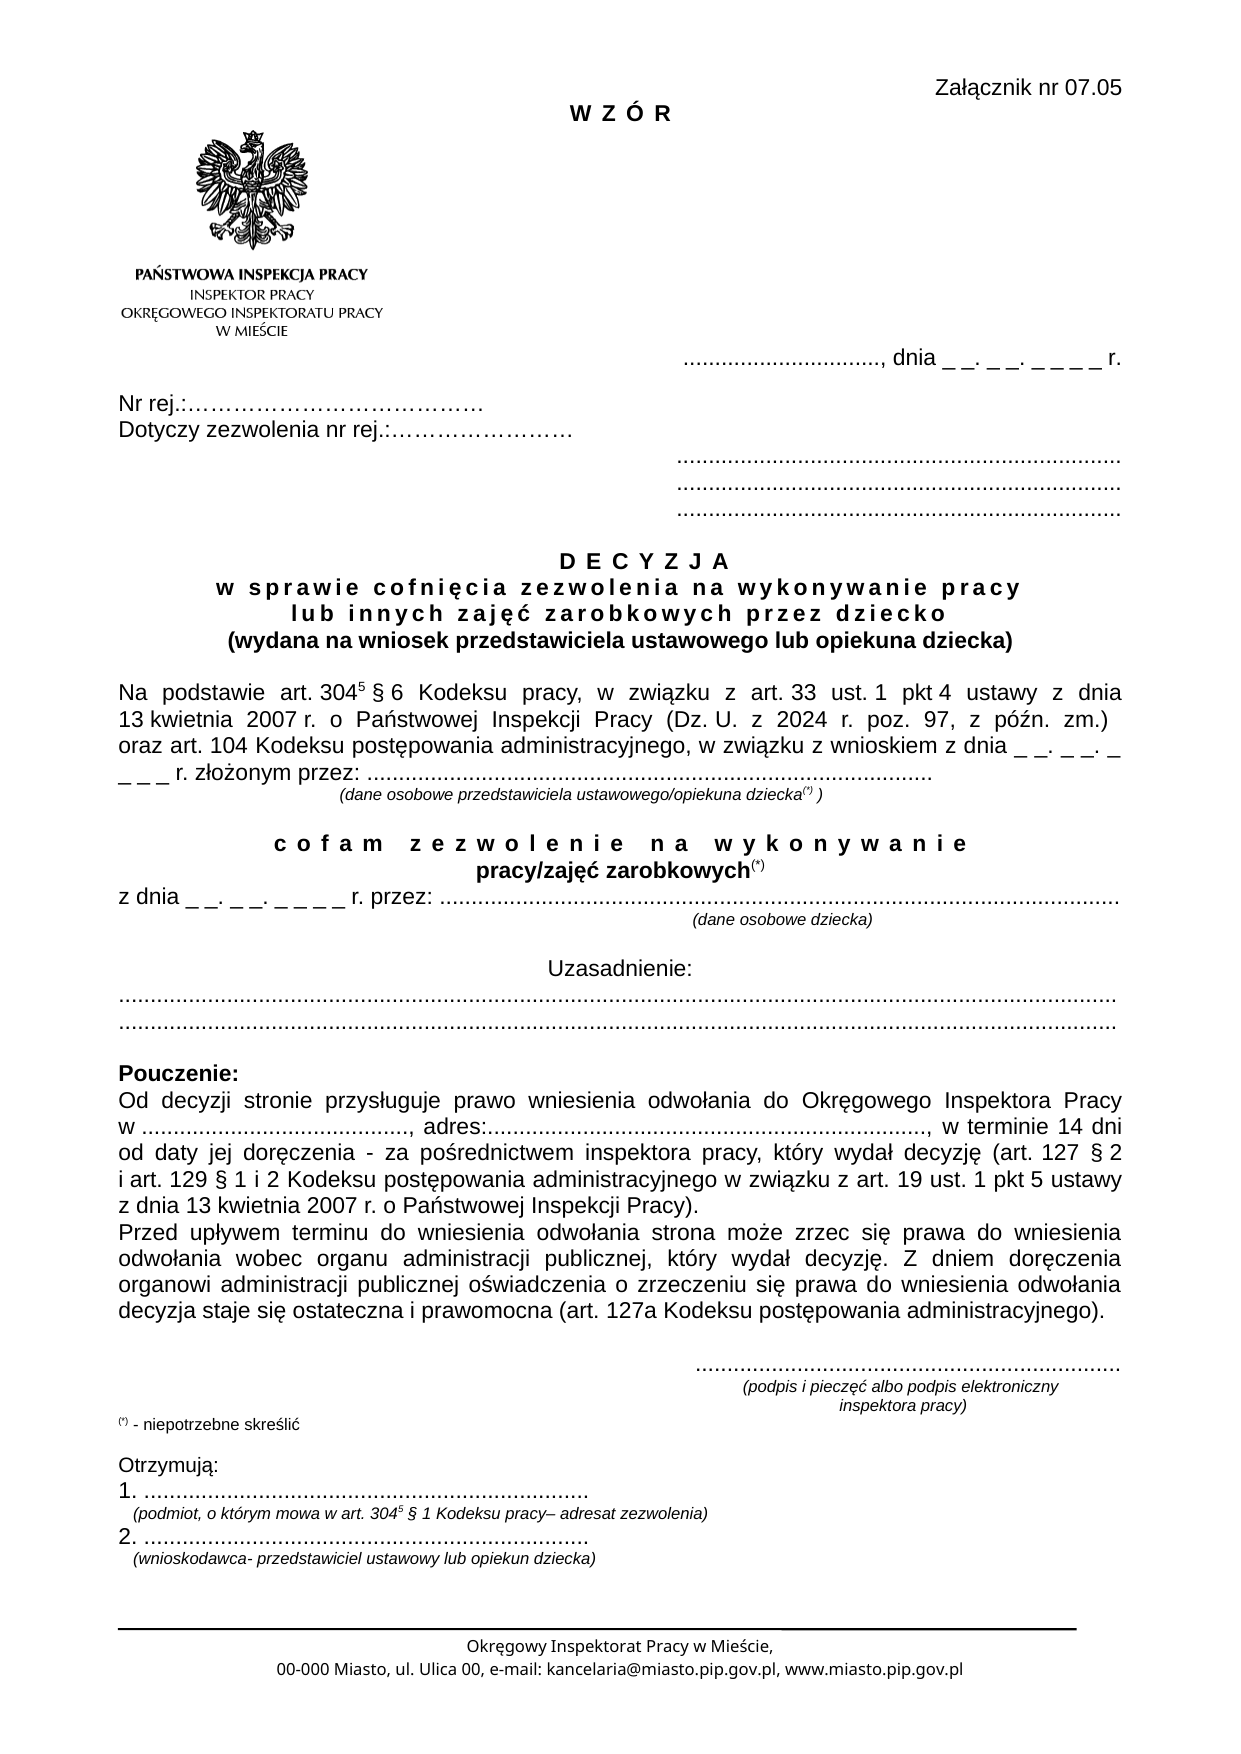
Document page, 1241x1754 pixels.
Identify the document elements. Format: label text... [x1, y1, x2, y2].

text ..............................., dnia _ _. _ _. _ _ _ _ r. [118, 344, 1122, 370]
text Przed upływem terminu do wniesienia odwołania strona może zrzec się prawa do wniesienia odwołania wobec organu administracji publicznej, który wydał decyzję. Z dniem doręczenia organowi administracji publicznej oświadczenia o zrzeczeniu się prawa do wniesienia odwołania decyzja staje się ostateczna i prawomocna (art. 127a Kodeksu postępowania administracyjnego). [118, 1218, 1122, 1324]
text ................................................................... [694, 1350, 1122, 1377]
text Na podstawie art. 3045 § 6 Kodeksu pracy, w związku z art. 33 ust. 1 pkt 4 ustawy z dnia 13 kwietnia 2007 r. o Państwowej Inspekcji Pracy (Dz. U. z 2024 r. poz. 97, z późn. zm.) oraz art. 104 Kodeksu postępowania administracyjnego, w związku z wnioskiem z dnia _ _. _ _. _ _ _ _ r. złożonym przez: ......................................................................................... [118, 679, 1122, 785]
text (podpis i pieczęć albo podpis elektroniczny [679, 1377, 1122, 1396]
text Nr rej.:………………………………… [118, 389, 1122, 416]
text ...................................................................... [118, 495, 1122, 521]
text Otrzymują: [118, 1453, 1122, 1477]
text w sprawie cofnięcia zezwolenia na wykonywanie pracy lub innych zajęć zarobkowych przez dziecko [118, 574, 1122, 627]
text (dane osobowe przedstawiciela ustawowego/opiekuna dziecka(*) ) [266, 785, 1122, 804]
text (dane osobowe dziecka) [443, 909, 1122, 928]
text ...................................................................... [118, 468, 1122, 495]
picture [118, 126, 386, 344]
text z dnia _ _. _ _. _ _ _ _ r. przez: ........................................................................................................... [118, 883, 1122, 909]
text (podmiot, o którym mowa w art. 3045 § 1 Kodeksu pracy– adresat zezwolenia) 2. ...................................................................... [118, 1503, 1122, 1549]
text Dotyczy zezwolenia nr rej.:…………………… [118, 416, 1122, 442]
text DECYZJA [165, 548, 1122, 574]
text inspektora pracy) [679, 1396, 1122, 1415]
text (*) - niepotrzebne skreślić [118, 1415, 1122, 1434]
text cofam zezwolenie na wykonywanie [118, 830, 1122, 857]
text 1. ...................................................................... [118, 1477, 1122, 1503]
text Od decyzji stronie przysługuje prawo wniesienia odwołania do Okręgowego Inspektora Pracy w .........................................., adres:....................................................................., w terminie 14 dni od daty jej doręczenia - za pośrednictwem inspektora pracy, który wydał decyzję (art. 127 § 2 i art. 129 § 1 i 2 Kodeksu postępowania administracyjnego w związku z art. 19 ust. 1 pkt 5 ustawy z dnia 13 kwietnia 2007 r. o Państwowej Inspekcji Pracy). [118, 1087, 1122, 1218]
text ...................................................................... [118, 442, 1122, 468]
text (wnioskodawca- przedstawiciel ustawowy lub opiekun dziecka) [118, 1549, 1122, 1568]
text .......................................................................................................................................................................................................................................................................................................................... [118, 981, 1122, 1034]
text Pouczenie: [118, 1060, 1122, 1087]
text Uzasadnienie: [118, 955, 1122, 981]
text pracy/zajęć zarobkowych(*) [118, 857, 1122, 883]
text (wydana na wniosek przedstawiciela ustawowego lub opiekuna dziecka) [118, 627, 1122, 653]
